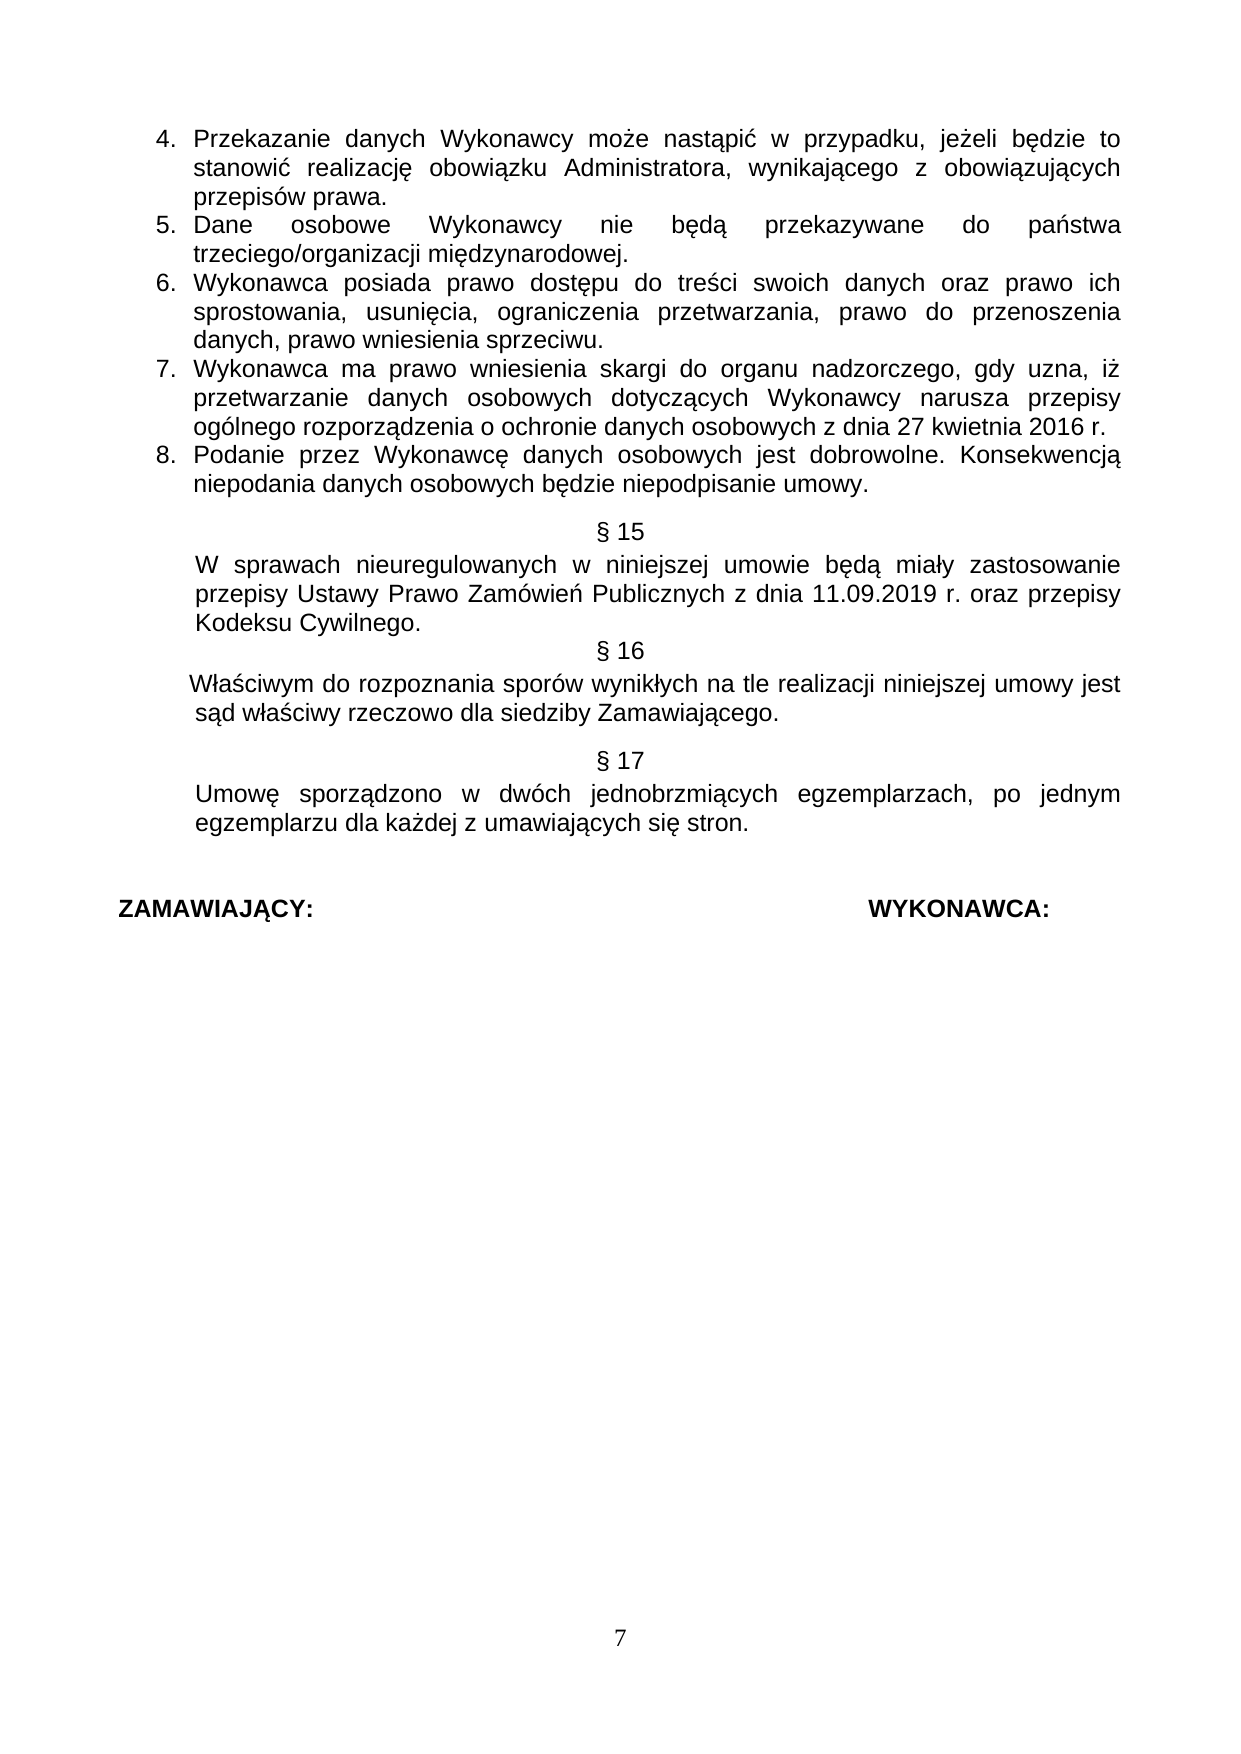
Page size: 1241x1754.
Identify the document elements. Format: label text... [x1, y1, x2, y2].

list Wykonawca ma prawo wniesienia skargi do organu nadzorczego, gdy uzna, iż przetwarzanie danych osobowych dotyczących Wykonawcy narusza przepisy ogólnego rozporządzenia o ochronie danych osobowych z dnia 27 kwietnia 2016 r. [156, 354, 1122, 440]
text Umowę sporządzono w dwóch jednobrzmiących egzemplarzach, po jednym egzemplarzu dla każdej z umawiających się stron. [195, 779, 1122, 836]
text § 17 [118, 746, 1122, 775]
text ZAMAWIAJĄCY: WYKONAWCA: [118, 894, 1122, 923]
text § 15 [118, 517, 1122, 546]
list Wykonawca posiada prawo dostępu do treści swoich danych oraz prawo ich sprostowania, usunięcia, ograniczenia przetwarzania, prawo do przenoszenia danych, prawo wniesienia sprzeciwu. [156, 268, 1122, 354]
text Właściwym do rozpoznania sporów wynikłych na tle realizacji niniejszej umowy jest sąd właściwy rzeczowo dla siedziby Zamawiającego. [189, 669, 1122, 727]
text W sprawach nieuregulowanych w niniejszej umowie będą miały zastosowanie przepisy Ustawy Prawo Zamówień Publicznych z dnia 11.09.2019 r. oraz przepisy Kodeksu Cywilnego. [195, 550, 1122, 636]
text § 16 [118, 636, 1122, 665]
list Podanie przez Wykonawcę danych osobowych jest dobrowolne. Konsekwencją niepodania danych osobowych będzie niepodpisanie umowy. [156, 440, 1122, 498]
list Dane osobowe Wykonawcy nie będą przekazywane do państwa trzeciego/organizacji międzynarodowej. [156, 210, 1122, 268]
list Przekazanie danych Wykonawcy może nastąpić w przypadku, jeżeli będzie to stanowić realizację obowiązku Administratora, wynikającego z obowiązujących przepisów prawa. [156, 124, 1122, 210]
